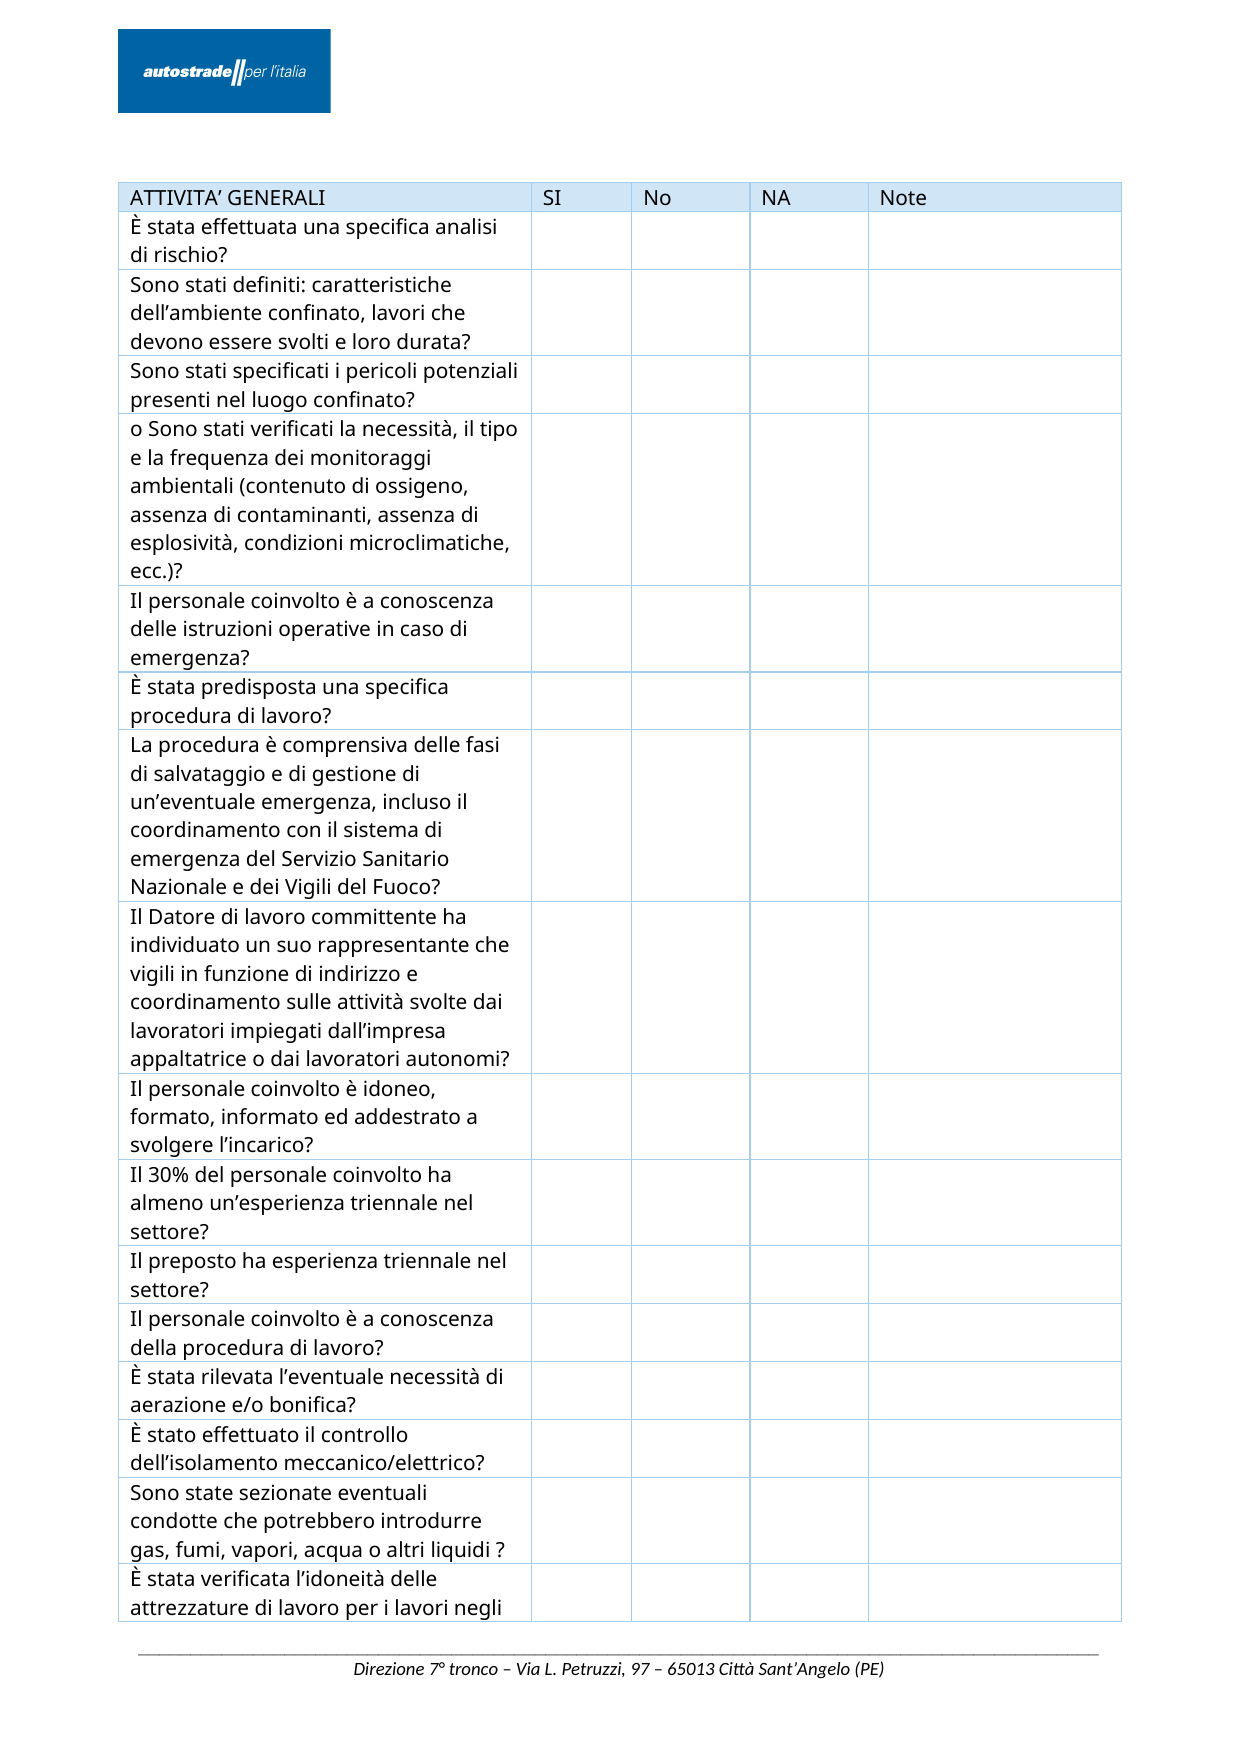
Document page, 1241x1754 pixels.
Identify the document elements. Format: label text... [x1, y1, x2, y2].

table_cell [632, 902, 749, 1073]
table_cell [869, 1074, 1121, 1159]
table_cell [119, 1564, 531, 1621]
table_cell [869, 1564, 1121, 1621]
table_cell [532, 1246, 631, 1303]
table_cell [869, 673, 1121, 729]
table_cell [632, 1478, 749, 1563]
table_cell Il 30% del personale coinvolto ha almeno un’esperienza triennale nel settore? [119, 1160, 531, 1245]
table_cell [869, 270, 1121, 355]
table_cell [751, 673, 868, 729]
table_header No [632, 183, 749, 211]
table_cell [751, 1420, 868, 1477]
table_cell [632, 586, 749, 671]
table_cell È stato effettuato il controllo dell’isolamento meccanico/elettrico? [119, 1420, 531, 1477]
table_cell [632, 1420, 749, 1477]
table_cell [532, 270, 631, 355]
table_cell [751, 414, 868, 585]
table_cell Il personale coinvolto è a conoscenza delle istruzioni operative in caso di emergenza? [119, 586, 531, 671]
table_cell [869, 356, 1121, 413]
table_cell [869, 1420, 1121, 1477]
table_cell [532, 1478, 631, 1563]
table_cell [632, 673, 749, 729]
table_cell È stata predisposta una specifica procedura di lavoro? [119, 673, 531, 729]
table_cell [632, 1362, 749, 1419]
table_cell [751, 212, 868, 269]
table_cell [869, 1478, 1121, 1563]
table_cell [632, 1304, 749, 1361]
table_cell [632, 356, 749, 413]
table_cell [751, 1478, 868, 1563]
table_cell [532, 1362, 631, 1419]
table_cell [532, 1160, 631, 1245]
table_cell [751, 1362, 868, 1419]
table_cell È stata effettuata una specifica analisi di rischio? [119, 212, 531, 269]
table_cell [532, 1564, 631, 1621]
table_cell [751, 356, 868, 413]
table_cell [869, 1160, 1121, 1245]
table_cell [869, 1246, 1121, 1303]
table_cell [632, 1074, 749, 1159]
table_cell [632, 1160, 749, 1245]
table_cell [532, 1420, 631, 1477]
table_header SI [532, 183, 631, 211]
table_cell [751, 1304, 868, 1361]
table_header NA [751, 183, 868, 211]
table_cell La procedura è comprensiva delle fasi di salvataggio e di gestione di un’eventuale emergenza, incluso il coordinamento con il sistema di emergenza del Servizio Sanitario Nazionale e dei Vigili del Fuoco? [119, 730, 531, 901]
table_cell o Sono stati verificati la necessità, il tipo e la frequenza dei monitoraggi ambientali (contenuto di ossigeno, assenza di contaminanti, assenza di esplosività, condizioni microclimatiche, ecc.)? [119, 414, 531, 585]
table_cell [532, 902, 631, 1073]
table_cell Il preposto ha esperienza triennale nel settore? [119, 1246, 531, 1303]
table_cell Il personale coinvolto è a conoscenza della procedura di lavoro? [119, 1304, 531, 1361]
table_cell [751, 1564, 868, 1621]
table_cell [751, 1160, 868, 1245]
table_cell Sono stati definiti: caratteristiche dell’ambiente confinato, lavori che devono essere svolti e loro durata? [119, 270, 531, 355]
table_cell [632, 270, 749, 355]
table_cell [869, 730, 1121, 901]
table_cell [751, 730, 868, 901]
picture [118, 29, 331, 113]
table_cell [532, 730, 631, 901]
table_cell [869, 212, 1121, 269]
table_cell [869, 902, 1121, 1073]
table_cell [532, 356, 631, 413]
table_cell [632, 414, 749, 585]
table_header Note [869, 183, 1121, 211]
table_cell Il personale coinvolto è idoneo, formato, informato ed addestrato a svolgere l’incarico? [119, 1074, 531, 1159]
table_cell [869, 1304, 1121, 1361]
table_cell [869, 586, 1121, 671]
table_cell [751, 902, 868, 1073]
table_cell [532, 673, 631, 729]
table_cell [632, 212, 749, 269]
table_cell [751, 586, 868, 671]
table_cell Il Datore di lavoro committente ha individuato un suo rappresentante che vigili in funzione di indirizzo e coordinamento sulle attività svolte dai lavoratori impiegati dall’impresa appaltatrice o dai lavoratori autonomi? [119, 902, 531, 1073]
table_cell Sono stati specificati i pericoli potenziali presenti nel luogo confinato? [119, 356, 531, 413]
table_cell [632, 730, 749, 901]
table_cell [532, 1074, 631, 1159]
table_cell [751, 1074, 868, 1159]
table_cell [869, 1362, 1121, 1419]
table_cell [532, 414, 631, 585]
table_cell [751, 270, 868, 355]
table_cell È stata rilevata l’eventuale necessità di aerazione e/o bonifica? [119, 1362, 531, 1419]
table_cell [532, 1304, 631, 1361]
table_cell [532, 586, 631, 671]
table_header ATTIVITA’ GENERALI [119, 183, 531, 211]
table_cell [632, 1564, 749, 1621]
table_cell [869, 414, 1121, 585]
table_cell [532, 212, 631, 269]
table_cell Sono state sezionate eventuali condotte che potrebbero introdurre gas, fumi, vapori, acqua o altri liquidi ? [119, 1478, 531, 1563]
table_cell [751, 1246, 868, 1303]
table_cell [632, 1246, 749, 1303]
